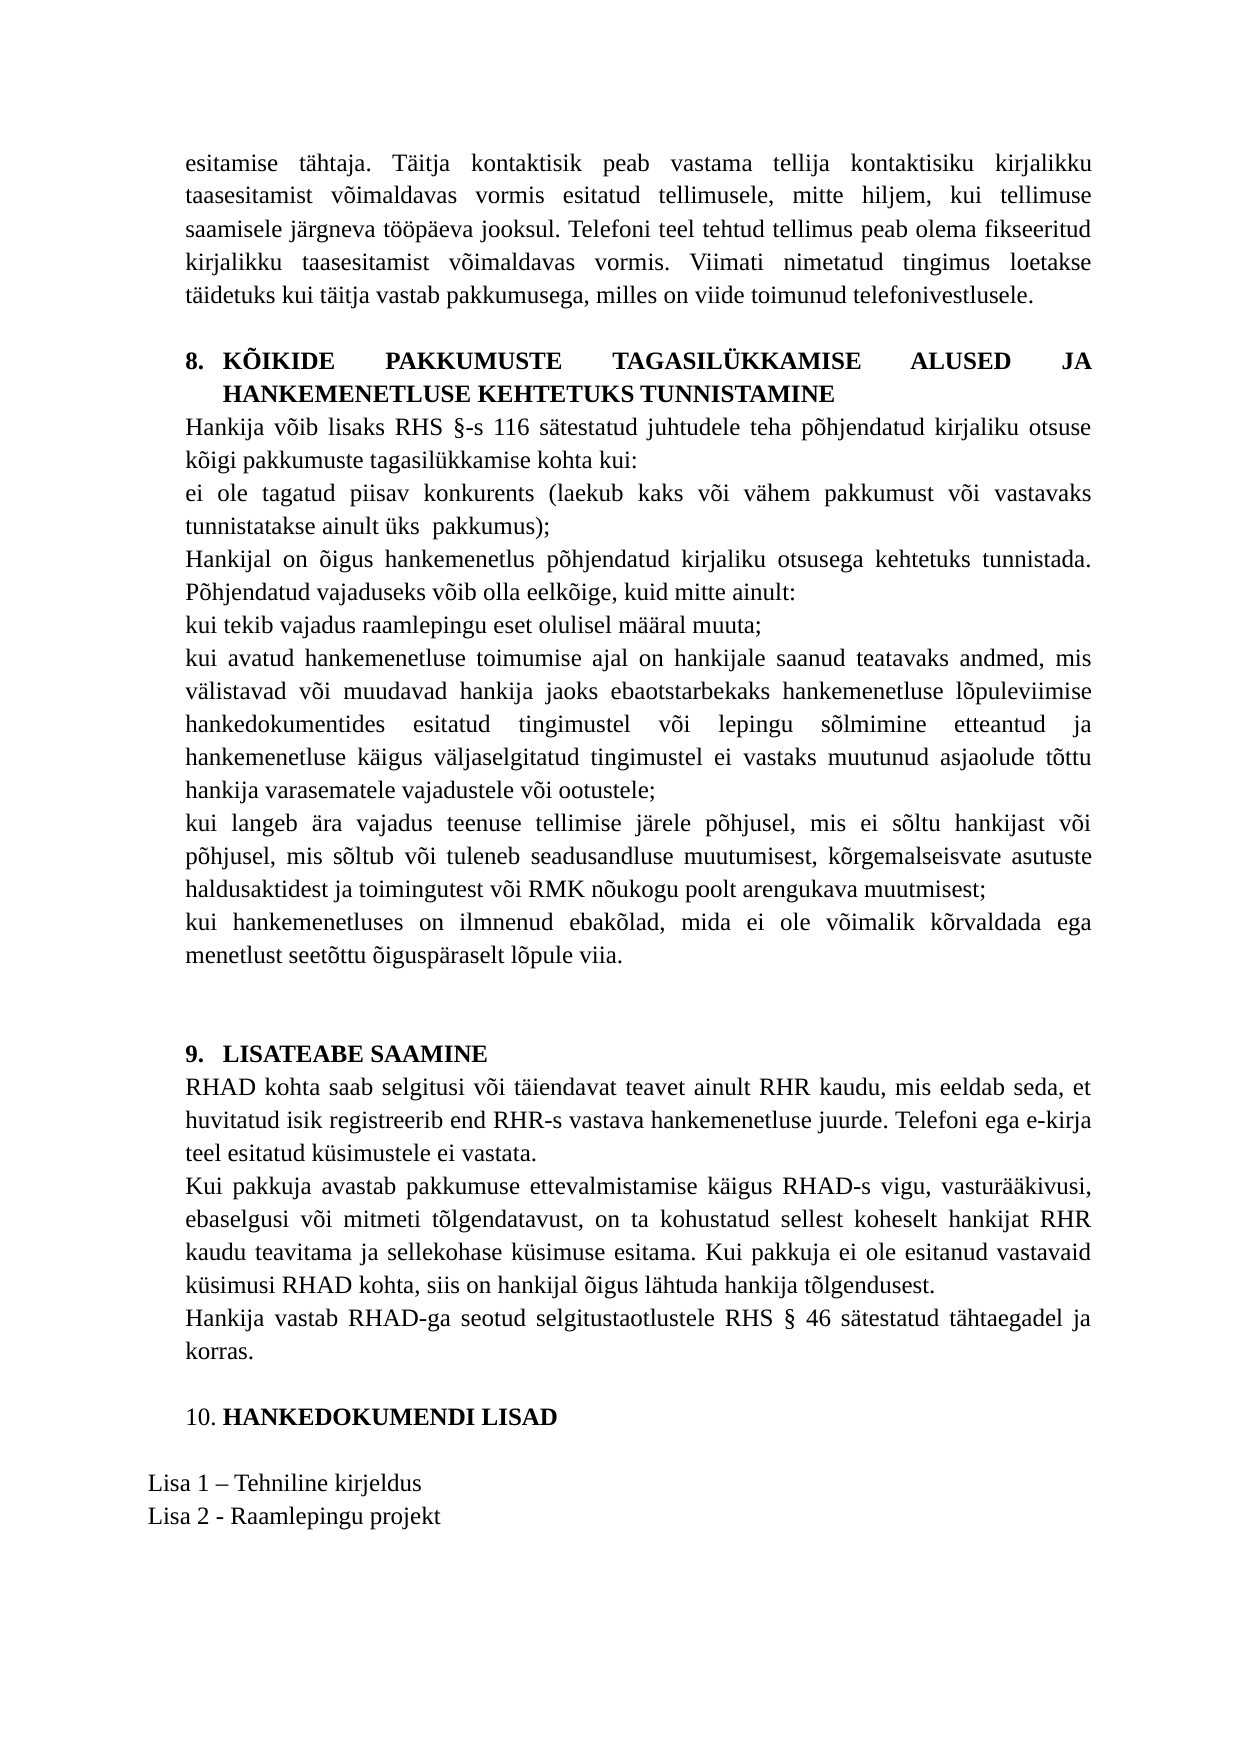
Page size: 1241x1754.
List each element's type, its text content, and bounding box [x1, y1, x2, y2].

list KÕIKIDE PAKKUMUSTE TAGASILÜKKAMISE ALUSED JA HANKEMENETLUSE KEHTETUKS TUNNISTAMINE [185, 346, 1093, 407]
text kui avatud hankemenetluse toimumise ajal on hankijale saanud teatavaks andmed, mis välistavad või muudavad hankija jaoks ebaotstarbekaks hankemenetluse lõpuleviimise hankedokumentides esitatud tingimustel või lepingu sõlmimine etteantud ja hankemenetluse käigus väljaselgitatud tingimustel ei vastaks muutunud asjaolude tõttu hankija varasematele vajadustele või ootustele; [185, 643, 1093, 804]
text ei ole tagatud piisav konkurents (laekub kaks või vähem pakkumust või vastavaks tunnistatakse ainult üks pakkumus); [185, 478, 1093, 539]
text Lisa 1 – Tehniline kirjeldus [148, 1468, 1093, 1497]
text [185, 148, 1093, 308]
text RHAD kohta saab selgitusi või täiendavat teavet ainult RHR kaudu, mis eeldab seda, et huvitatud isik registreerib end RHR-s vastava hankemenetluse juurde. Telefoni ega e-kirja teel esitatud küsimustele ei vastata. [185, 1072, 1093, 1167]
text Lisa 2 - Raamlepingu projekt [148, 1501, 1093, 1530]
text Hankijal on õigus hankemenetlus põhjendatud kirjaliku otsusega kehtetuks tunnistada. Põhjendatud vajaduseks võib olla eelkõige, kuid mitte ainult: [185, 544, 1093, 606]
text kui langeb ära vajadus teenuse tellimise järele põhjusel, mis ei sõltu hankijast või põhjusel, mis sõltub või tuleneb seadusandluse muutumisest, kõrgemalseisvate asutuste haldusaktidest ja toimingutest või RMK nõukogu poolt arengukava muutmisest; [185, 808, 1093, 903]
list LISATEABE SAAMINE [185, 1039, 1093, 1068]
list HANKEDOKUMENDI LISAD [185, 1402, 1093, 1431]
text Hankija vastab RHAD-ga seotud selgitustaotlustele RHS § 46 sätestatud tähtaegadel ja korras. [185, 1303, 1093, 1365]
text Hankija võib lisaks RHS §-s 116 sätestatud juhtudele teha põhjendatud kirjaliku otsuse kõigi pakkumuste tagasilükkamise kohta kui: [185, 412, 1093, 473]
text Kui pakkuja avastab pakkumuse ettevalmistamise käigus RHAD-s vigu, vasturääkivusi, ebaselgusi või mitmeti tõlgendatavust, on ta kohustatud sellest koheselt hankijat RHR kaudu teavitama ja sellekohase küsimuse esitama. Kui pakkuja ei ole esitanud vastavaid küsimusi RHAD kohta, siis on hankijal õigus lähtuda hankija tõlgendusest. [185, 1171, 1093, 1299]
text kui tekib vajadus raamlepingu eset olulisel määral muuta; [185, 610, 1093, 639]
text kui hankemenetluses on ilmnenud ebakõlad, mida ei ole võimalik kõrvaldada ega menetlust seetõttu õiguspäraselt lõpule viia. [185, 907, 1093, 969]
